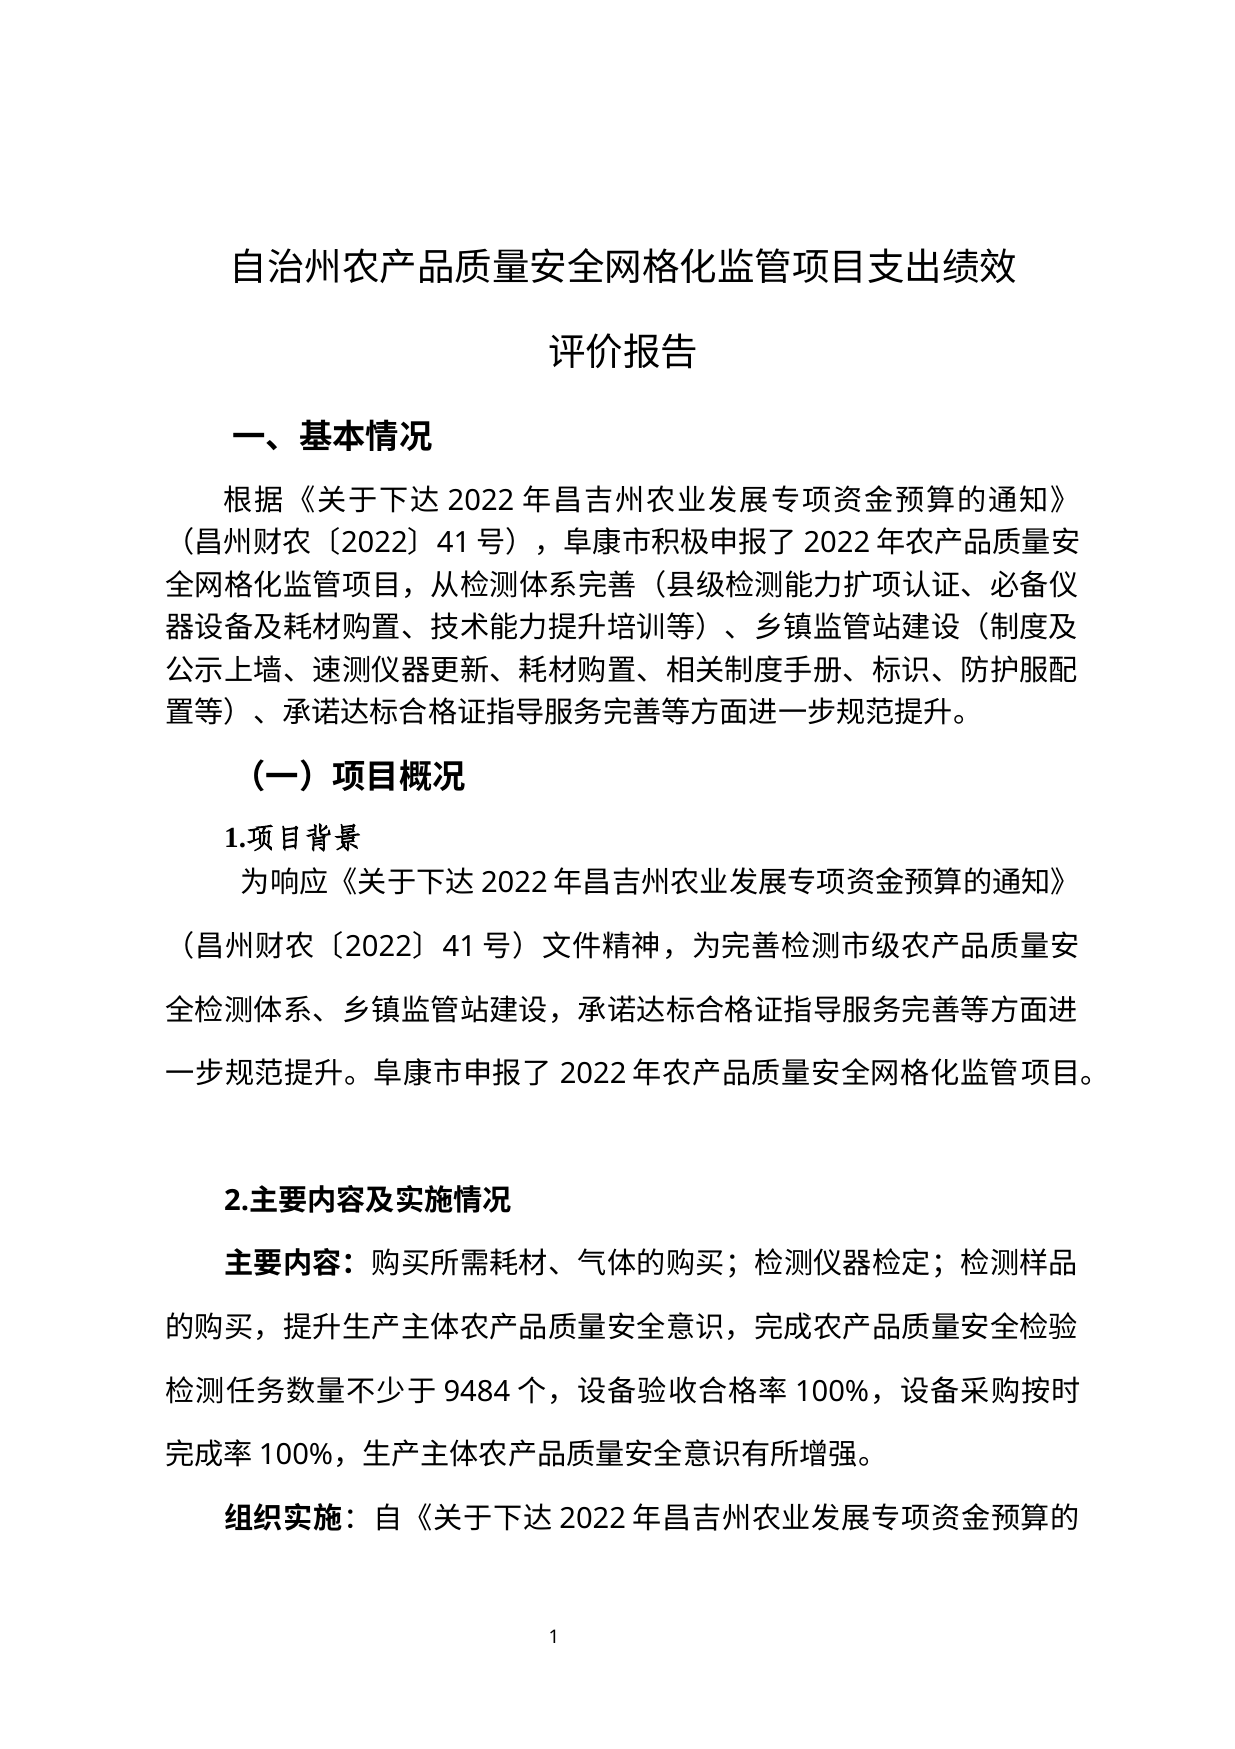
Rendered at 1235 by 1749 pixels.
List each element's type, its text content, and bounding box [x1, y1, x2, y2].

subtitle （一）项目概况 [165, 731, 1081, 816]
list 2.主要内容及实施情况 [165, 1176, 1081, 1218]
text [165, 1494, 1081, 1537]
text 自治州农产品质量安全网格化监管项目支出绩效 [165, 221, 1081, 306]
subtitle 1.项目背景 [165, 816, 1081, 859]
text 为响应《关于下达2022年昌吉州农业发展专项资金预算的通知》（昌州财农〔2022〕41号）文件精神，为完善检测市级农产品质量安全检测体系、乡镇监管站建设，承诺达标合格证指导服务完善等方面进一步规范提升。阜康市申报了2022年农产品质量安全网格化监管项目。 [165, 859, 1081, 1156]
subtitle 一、基本情况 [165, 391, 1081, 476]
list 主要内容：购买所需耗材、气体的购买；检测仪器检定；检测样品的购买，提升生产主体农产品质量安全意识，完成农产品质量安全检验检测任务数量不少于9484个，设备验收合格率100%，设备采购按时完成率100%，生产主体农产品质量安全意识有所增强。 [165, 1240, 1081, 1473]
text 评价报告 [165, 306, 1081, 391]
list 根据《关于下达2022年昌吉州农业发展专项资金预算的通知》（昌州财农〔2022〕41号），阜康市积极申报了2022年农产品质量安全网格化监管项目，从检测体系完善（县级检测能力扩项认证、必备仪器设备及耗材购置、技术能力提升培训等）、乡镇监管站建设（制度及公示上墙、速测仪器更新、耗材购置、相关制度手册、标识、防护服配置等）、承诺达标合格证指导服务完善等方面进一步规范提升。 [165, 476, 1081, 731]
